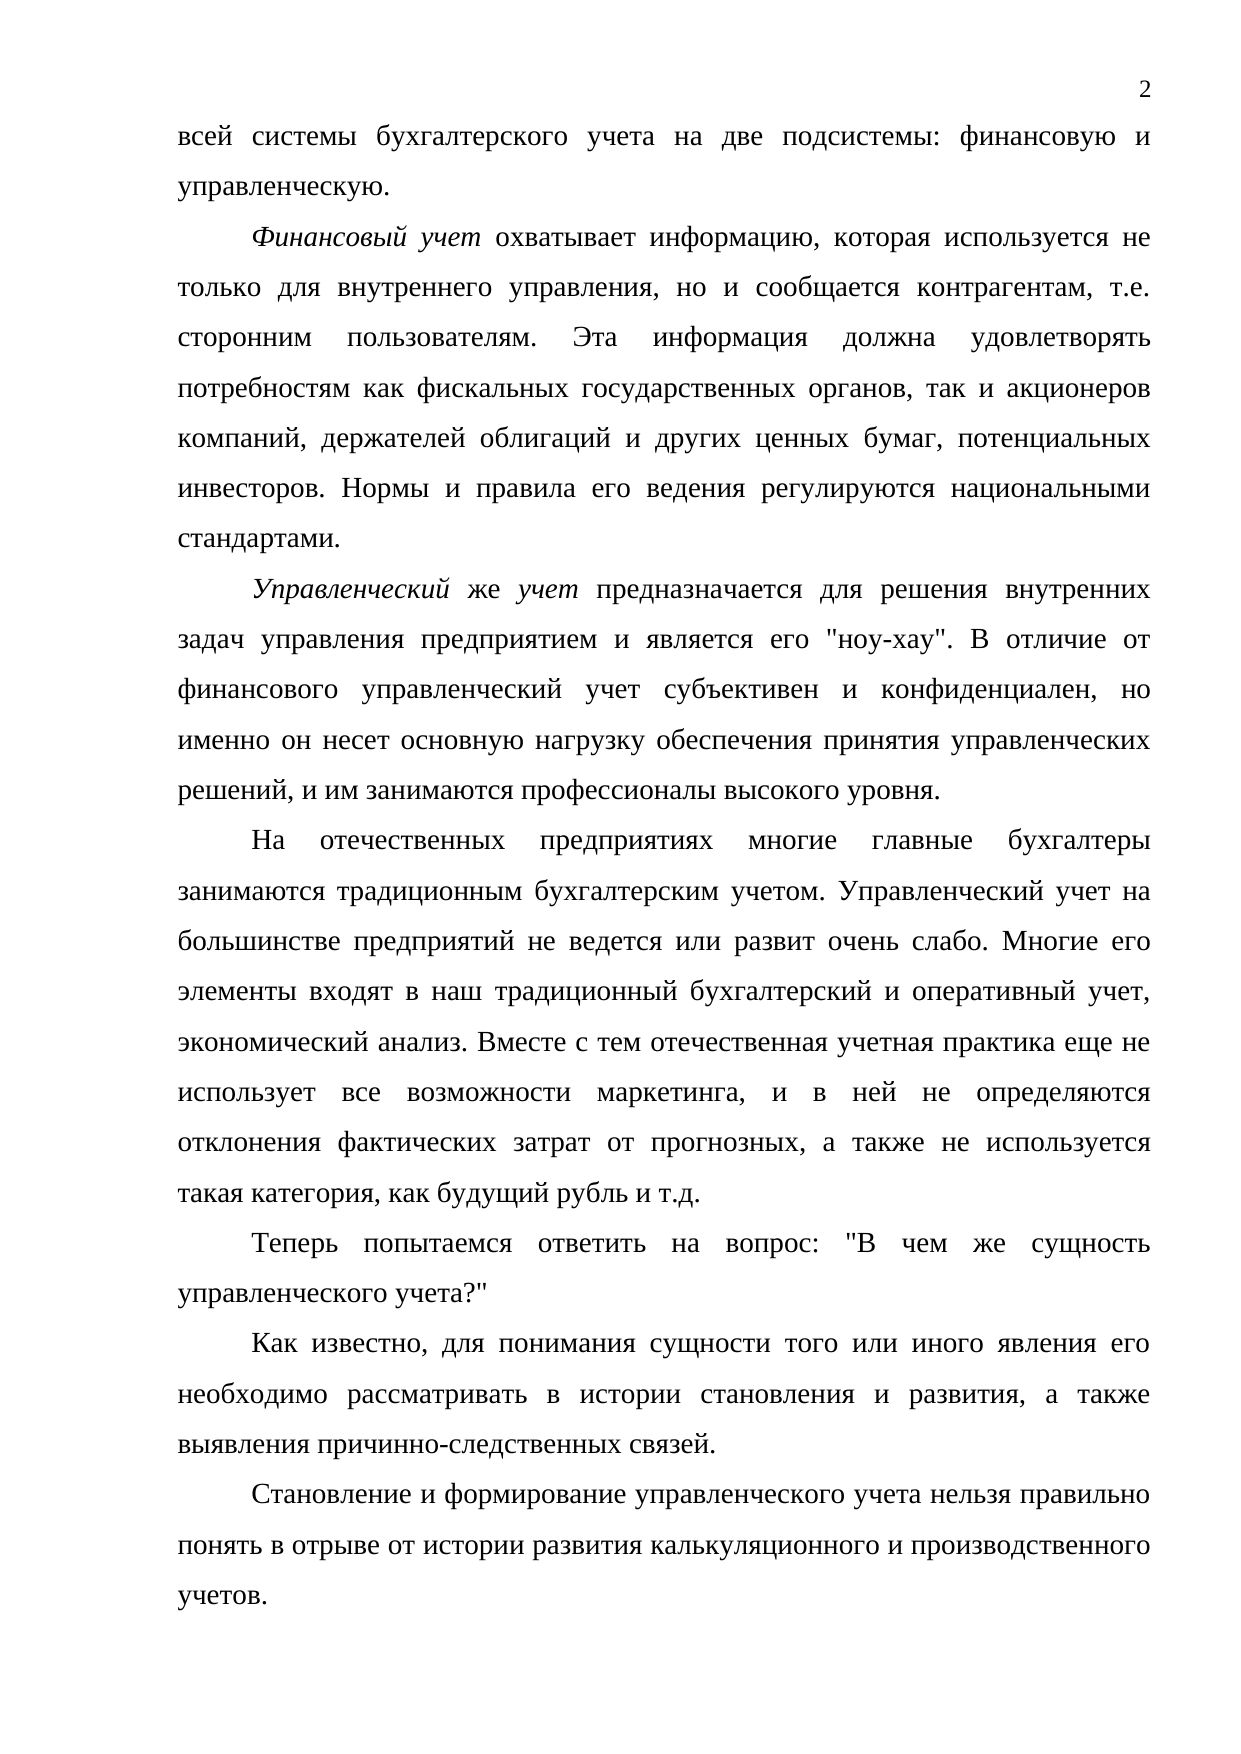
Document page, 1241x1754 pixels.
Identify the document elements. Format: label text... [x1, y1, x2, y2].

text Теперь попытаемся ответить на вопрос: "В чем же сущность управленческого учета?" [177, 1225, 1152, 1309]
text Управленческий же учет предназначается для решения внутренних задач управления предприятием и является его "ноу-хау". В отличие от финансового управленческий учет субъективен и конфиденциален, но именно он несет основную нагрузку обеспечения принятия управленческих решений, и им занимаются профессионалы высокого уровня. [177, 571, 1152, 806]
text Финансовый учет охватывает информацию, которая используется не только для внутреннего управления, но и сообщается контрагентам, т.е. сторонним пользователям. Эта информация должна удовлетворять потребностям как фискальных государственных органов, так и акционеров компаний, держателей облигаций и других ценных бумаг, потенциальных инвесторов. Нормы и правила его ведения регулируются национальными стандартами. [177, 219, 1152, 554]
text Как известно, для понимания сущности того или иного явления его необходимо рассматривать в истории становления и развития, а также выявления причинно-следственных связей. [177, 1326, 1152, 1460]
text На отечественных предприятиях многие главные бухгалтеры занимаются традиционным бухгалтерским учетом. Управленческий учет на большинстве предприятий не ведется или развит очень слабо. Многие его элементы входят в наш традиционный бухгалтерский и оперативный учет, экономический анализ. Вместе с тем отечественная учетная практика еще не использует все возможности маркетинга, и в ней не определяются отклонения фактических затрат от прогнозных, а также не используется такая категория, как будущий рубль и т.д. [177, 822, 1152, 1208]
text Становление и формирование управленческого учета нельзя правильно понять в отрыве от истории развития калькуляционного и производственного учетов. [177, 1477, 1152, 1611]
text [177, 118, 1152, 202]
